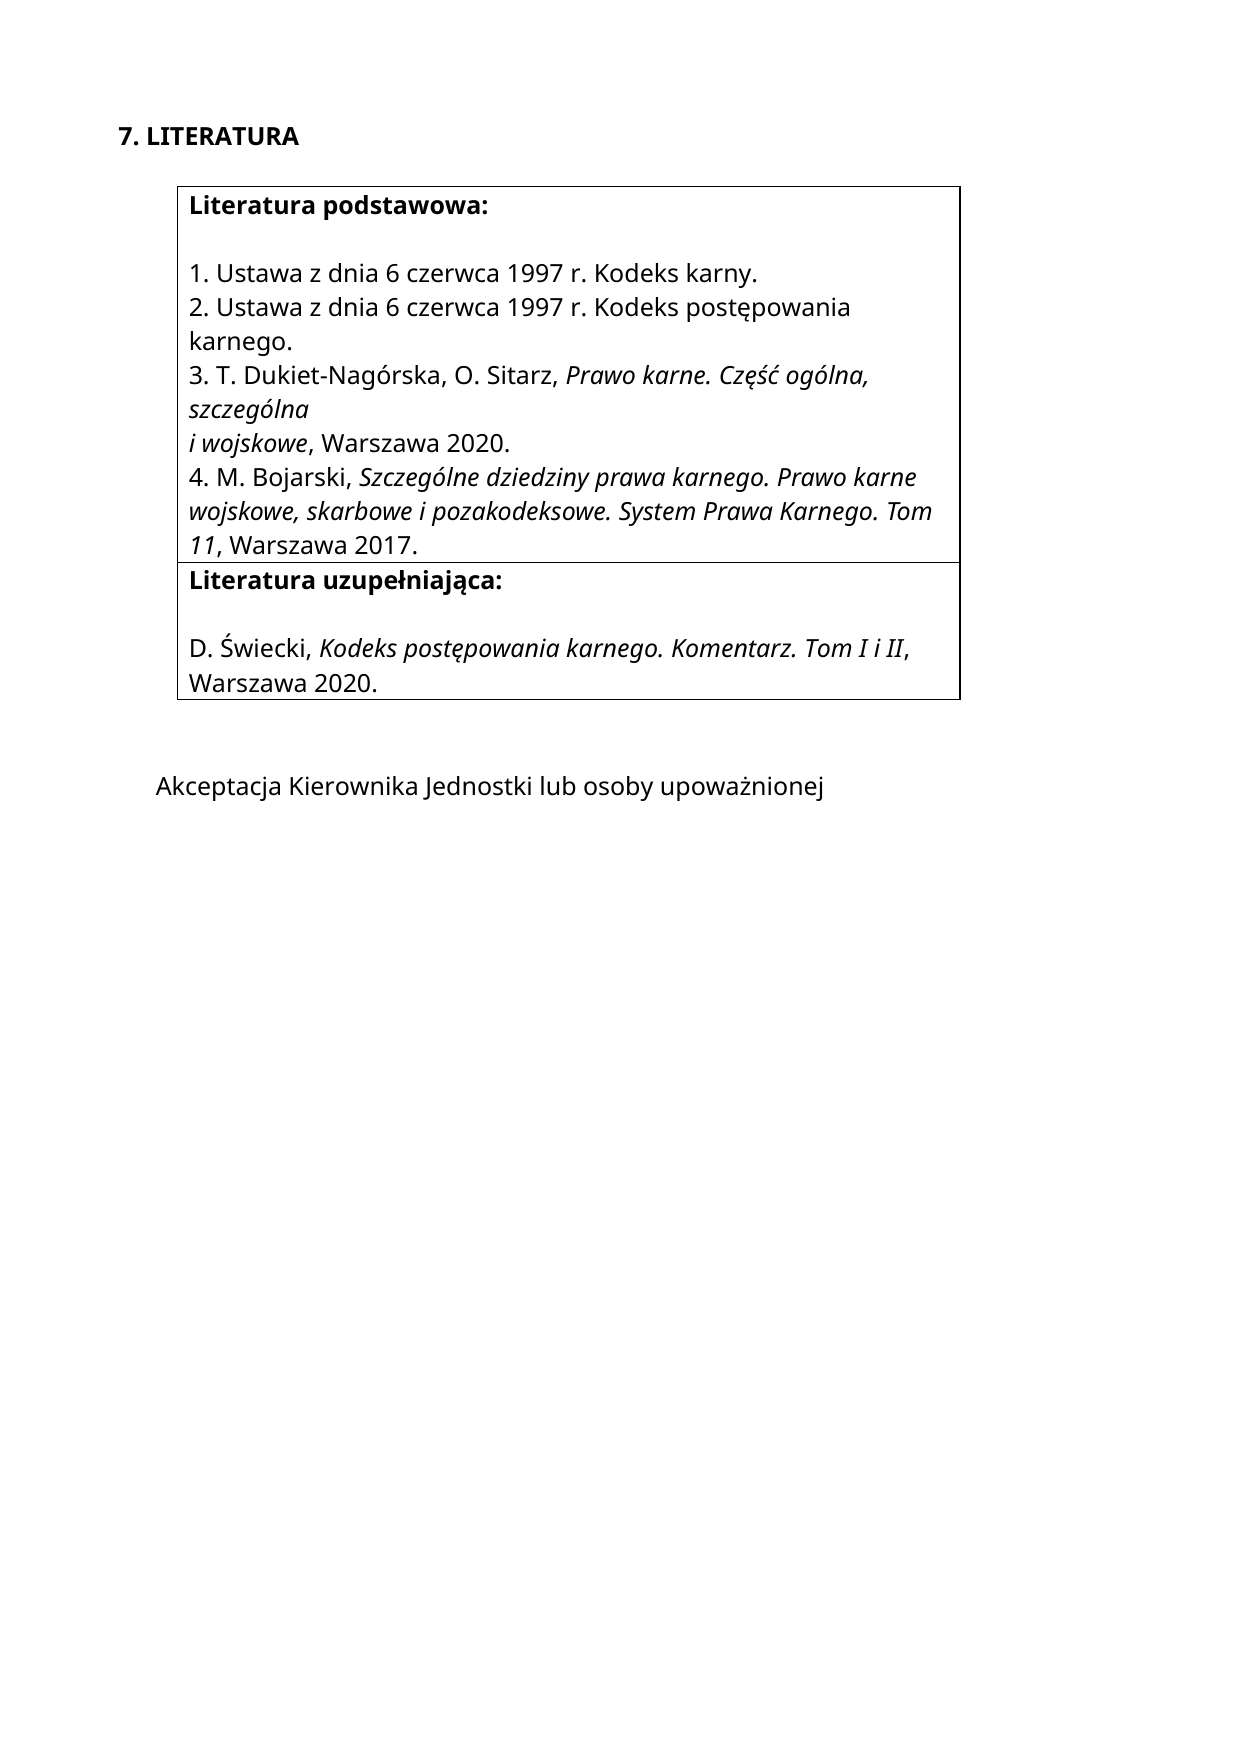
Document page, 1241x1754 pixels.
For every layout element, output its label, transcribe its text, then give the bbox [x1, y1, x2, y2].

text Akceptacja Kierownika Jednostki lub osoby upoważnionej [156, 768, 1122, 802]
table_header Literatura podstawowa: 1. Ustawa z dnia 6 czerwca 1997 r. Kodeks karny. 2. Ustawa z dnia 6 czerwca 1997 r. Kodeks postępowania karnego. 3. T. Dukiet-Nagórska, O. Sitarz, Prawo karne. Część ogólna, szczególna i wojskowe, Warszawa 2020. 4. M. Bojarski, Szczególne dziedziny prawa karnego. Prawo karne wojskowe, skarbowe i pozakodeksowe. System Prawa Karnego. Tom 11, Warszawa 2017. [178, 187, 959, 562]
table_cell Literatura uzupełniająca: D. Świecki, Kodeks postępowania karnego. Komentarz. Tom I i II, Warszawa 2020. [178, 563, 959, 699]
text 7. LITERATURA [118, 118, 1122, 152]
